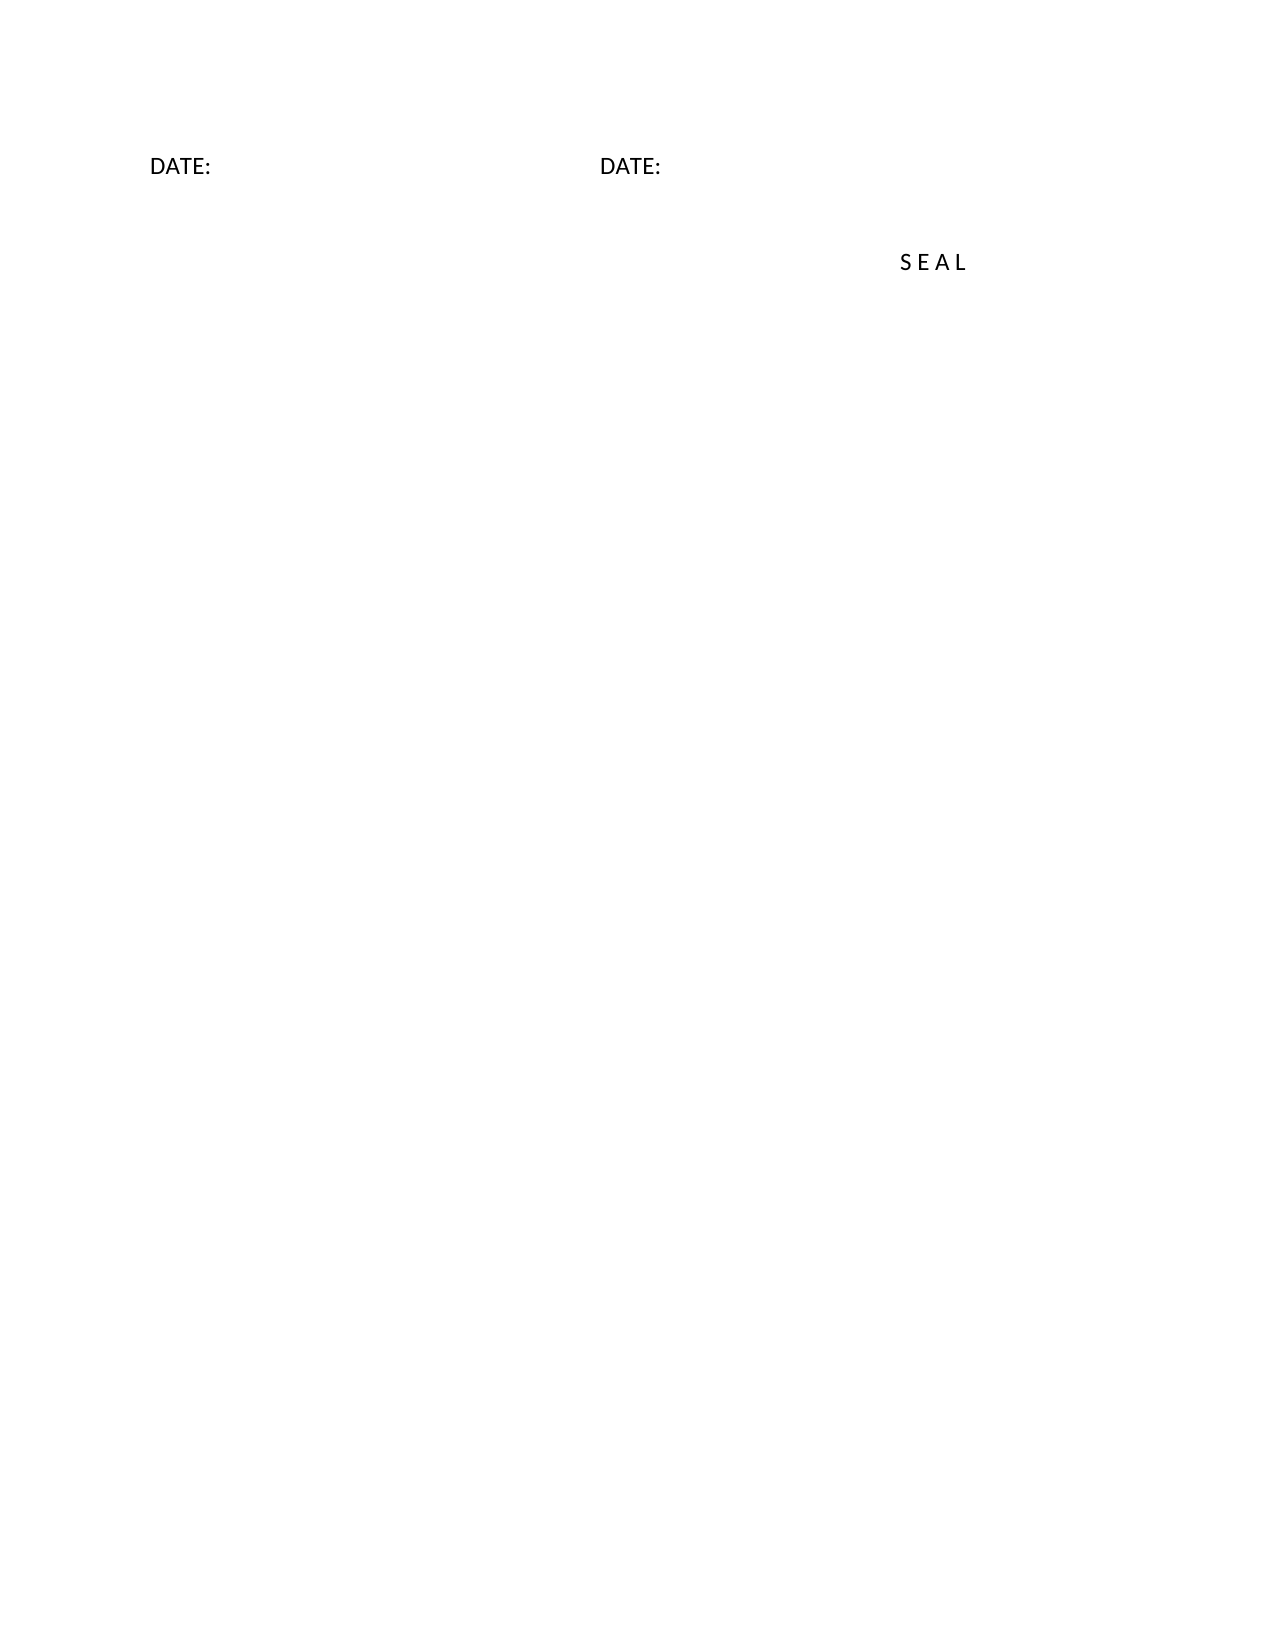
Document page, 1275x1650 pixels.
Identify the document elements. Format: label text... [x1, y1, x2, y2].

text Date: Date: [150, 150, 1125, 181]
text S E A L [150, 246, 1125, 276]
